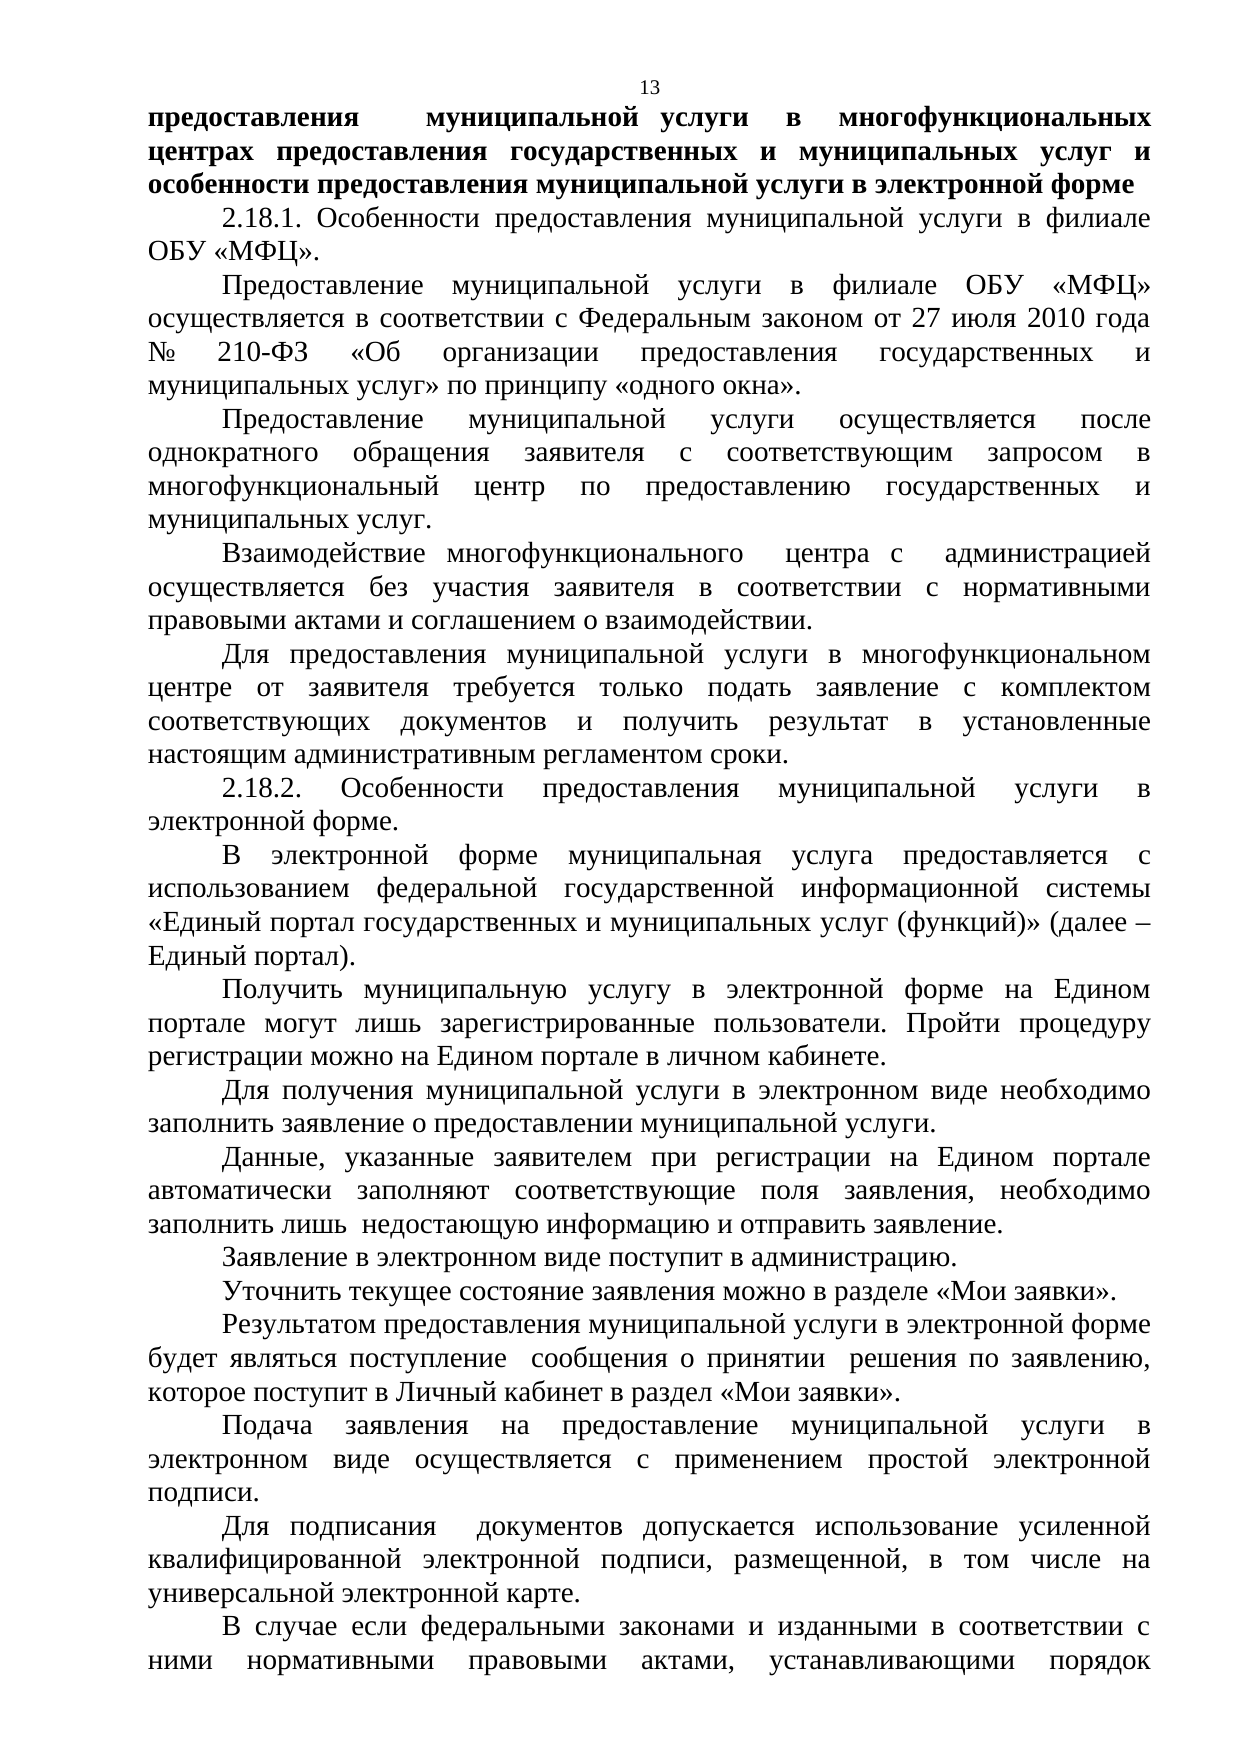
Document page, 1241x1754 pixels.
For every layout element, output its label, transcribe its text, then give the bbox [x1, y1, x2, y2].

text Взаимодействие многофункционального центра с администрацией осуществляется без участия заявителя в соответствии с нормативными правовыми актами и соглашением о взаимодействии. [148, 535, 1152, 636]
text 2.18.2. Особенности предоставления муниципальной услуги в электронной форме. [148, 770, 1152, 837]
text Предоставление муниципальной услуги осуществляется после однократного обращения заявителя с соответствующим запросом в многофункциональный центр по предоставлению государственных и муниципальных услуг. [148, 401, 1152, 535]
text Предоставление муниципальной услуги в филиале ОБУ «МФЦ» осуществляется в соответствии с Федеральным законом от 27 июля 2010 года № 210-ФЗ «Об организации предоставления государственных и муниципальных услуг» по принципу «одного окна». [148, 267, 1152, 401]
text Результатом предоставления муниципальной услуги в электронной форме будет являться поступление сообщения о принятии решения по заявлению, которое поступит в Личный кабинет в раздел «Мои заявки». [148, 1307, 1152, 1407]
text Для подписания документов допускается использование усиленной квалифицированной электронной подписи, размещенной, в том числе на универсальной электронной карте. [148, 1508, 1152, 1608]
text В электронной форме муниципальная услуга предоставляется с использованием федеральной государственной информационной системы «Единый портал государственных и муниципальных услуг (функций)» (далее – Единый портал). [148, 837, 1152, 971]
text Для предоставления муниципальной услуги в многофункциональном центре от заявителя требуется только подать заявление с комплектом соответствующих документов и получить результат в установленные настоящим административным регламентом сроки. [148, 636, 1152, 770]
text Для получения муниципальной услуги в электронном виде необходимо заполнить заявление о предоставлении муниципальной услуги. [148, 1072, 1152, 1139]
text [148, 1608, 1152, 1676]
text Подача заявления на предоставление муниципальной услуги в электронном виде осуществляется с применением простой электронной подписи. [148, 1407, 1152, 1508]
text Данные, указанные заявителем при регистрации на Едином портале автоматически заполняют соответствующие поля заявления, необходимо заполнить лишь недостающую информацию и отправить заявление. [148, 1139, 1152, 1239]
text Получить муниципальную услугу в электронной форме на Едином портале могут лишь зарегистрированные пользователи. Пройти процедуру регистрации можно на Едином портале в личном кабинете. [148, 971, 1152, 1072]
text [148, 99, 1152, 200]
text Заявление в электронном виде поступит в администрацию. [148, 1239, 1152, 1273]
text 2.18.1. Особенности предоставления муниципальной услуги в филиале ОБУ «МФЦ». [148, 200, 1152, 267]
text Уточнить текущее состояние заявления можно в разделе «Мои заявки». [148, 1273, 1152, 1307]
